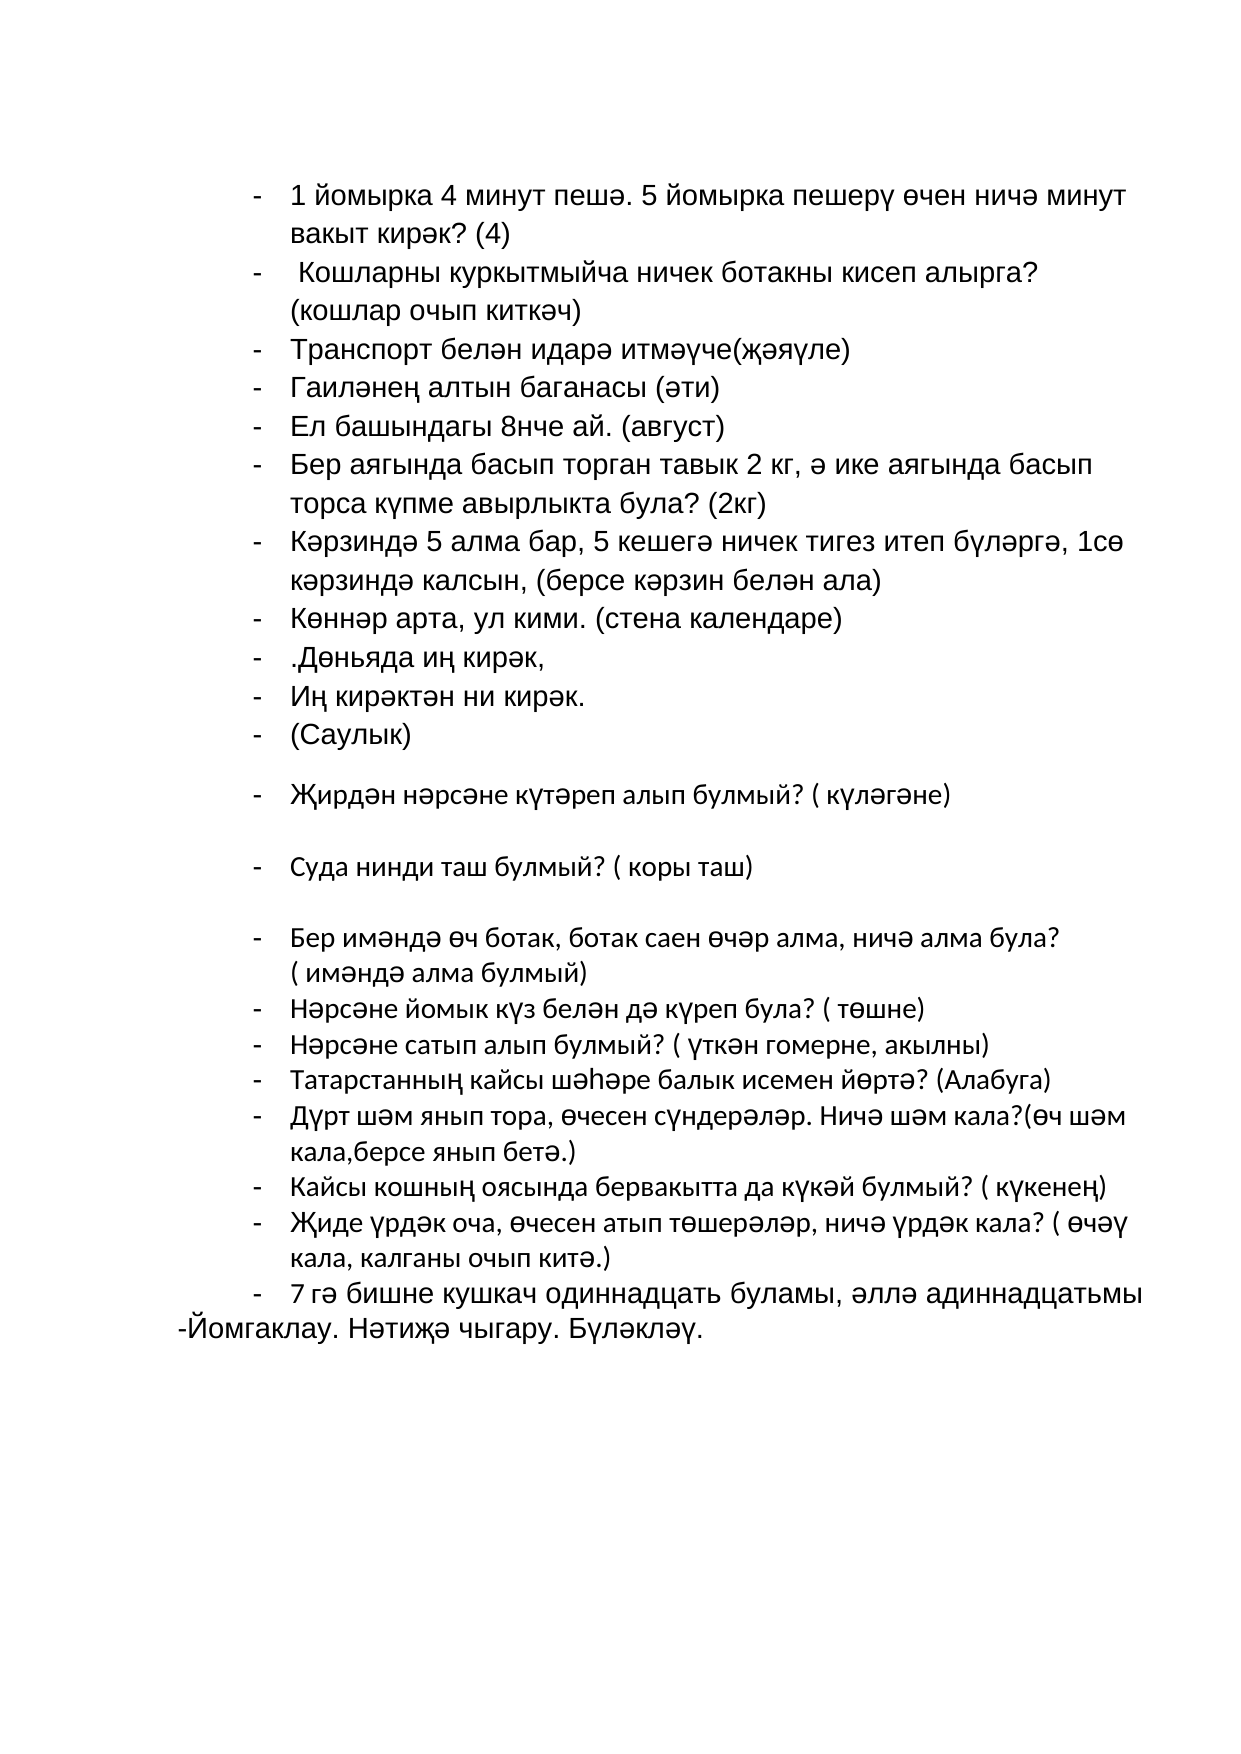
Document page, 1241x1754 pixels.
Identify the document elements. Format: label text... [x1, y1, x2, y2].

list Суда нинди таш булмый? ( коры таш) [252, 848, 1152, 883]
list Җирдән нәрсәне күтәреп алып булмый? ( күләгәне) [252, 776, 1152, 812]
list Ел башындагы 8нче ай. (август) [252, 409, 1152, 442]
list Бер аягында басып торган тавык 2 кг, ә ике аягында басып торса күпме авырлыкта була? (2кг) [252, 447, 1152, 519]
list Нәрсәне йомык күз белән дә күреп була? ( төшне) [252, 990, 1152, 1026]
list Татарстанның кайсы шәһәре балык исемен йөртә? (Алабуга) [252, 1061, 1152, 1097]
list Гаиләнең алтын баганасы (әти) [252, 370, 1152, 404]
list Транспорт белән идарә итмәүче(җәяүле) [252, 332, 1152, 365]
text -Йомгаклау. Нәтиҗә чыгару. Бүләкләү. [177, 1311, 1152, 1344]
list Җиде үрдәк оча, өчесен атып төшерәләр, ничә үрдәк кала? ( өчәү кала, калганы очып китә.) [252, 1204, 1152, 1275]
list Дүрт шәм янып тора, өчесен сүндерәләр. Ничә шәм кала?(өч шәм кала,берсе янып бетә.) [252, 1097, 1152, 1168]
list (Саулык) [252, 717, 1152, 751]
list Кошларны куркытмыйча ничек ботакны кисеп алырга? (кошлар очып киткәч) [252, 254, 1152, 327]
list 1 йомырка 4 минут пешә. 5 йомырка пешерү өчен ничә минут вакыт кирәк? (4) [252, 177, 1152, 249]
list Кәрзиндә 5 алма бар, 5 кешегә ничек тигез итеп бүләргә, 1сө кәрзиндә калсын, (берсе кәрзин белән ала) [252, 524, 1152, 596]
list Иң кирәктән ни кирәк. [252, 678, 1152, 712]
list 7 гә бишне кушкач одиннадцать буламы, әллә адиннадцатьмы [252, 1275, 1152, 1311]
list Көннәр арта, ул кими. (стена календаре) [252, 601, 1152, 635]
list Бер имәндә өч ботак, ботак саен өчәр алма, ничә алма була?( имәндә алма булмый) [252, 919, 1152, 990]
list .Дөньяда иң кирәк, [252, 640, 1152, 673]
list Нәрсәне сатып алып булмый? ( үткән гомерне, акылны) [252, 1026, 1152, 1061]
list Кайсы кошның оясында бервакытта да күкәй булмый? ( күкенең) [252, 1168, 1152, 1204]
